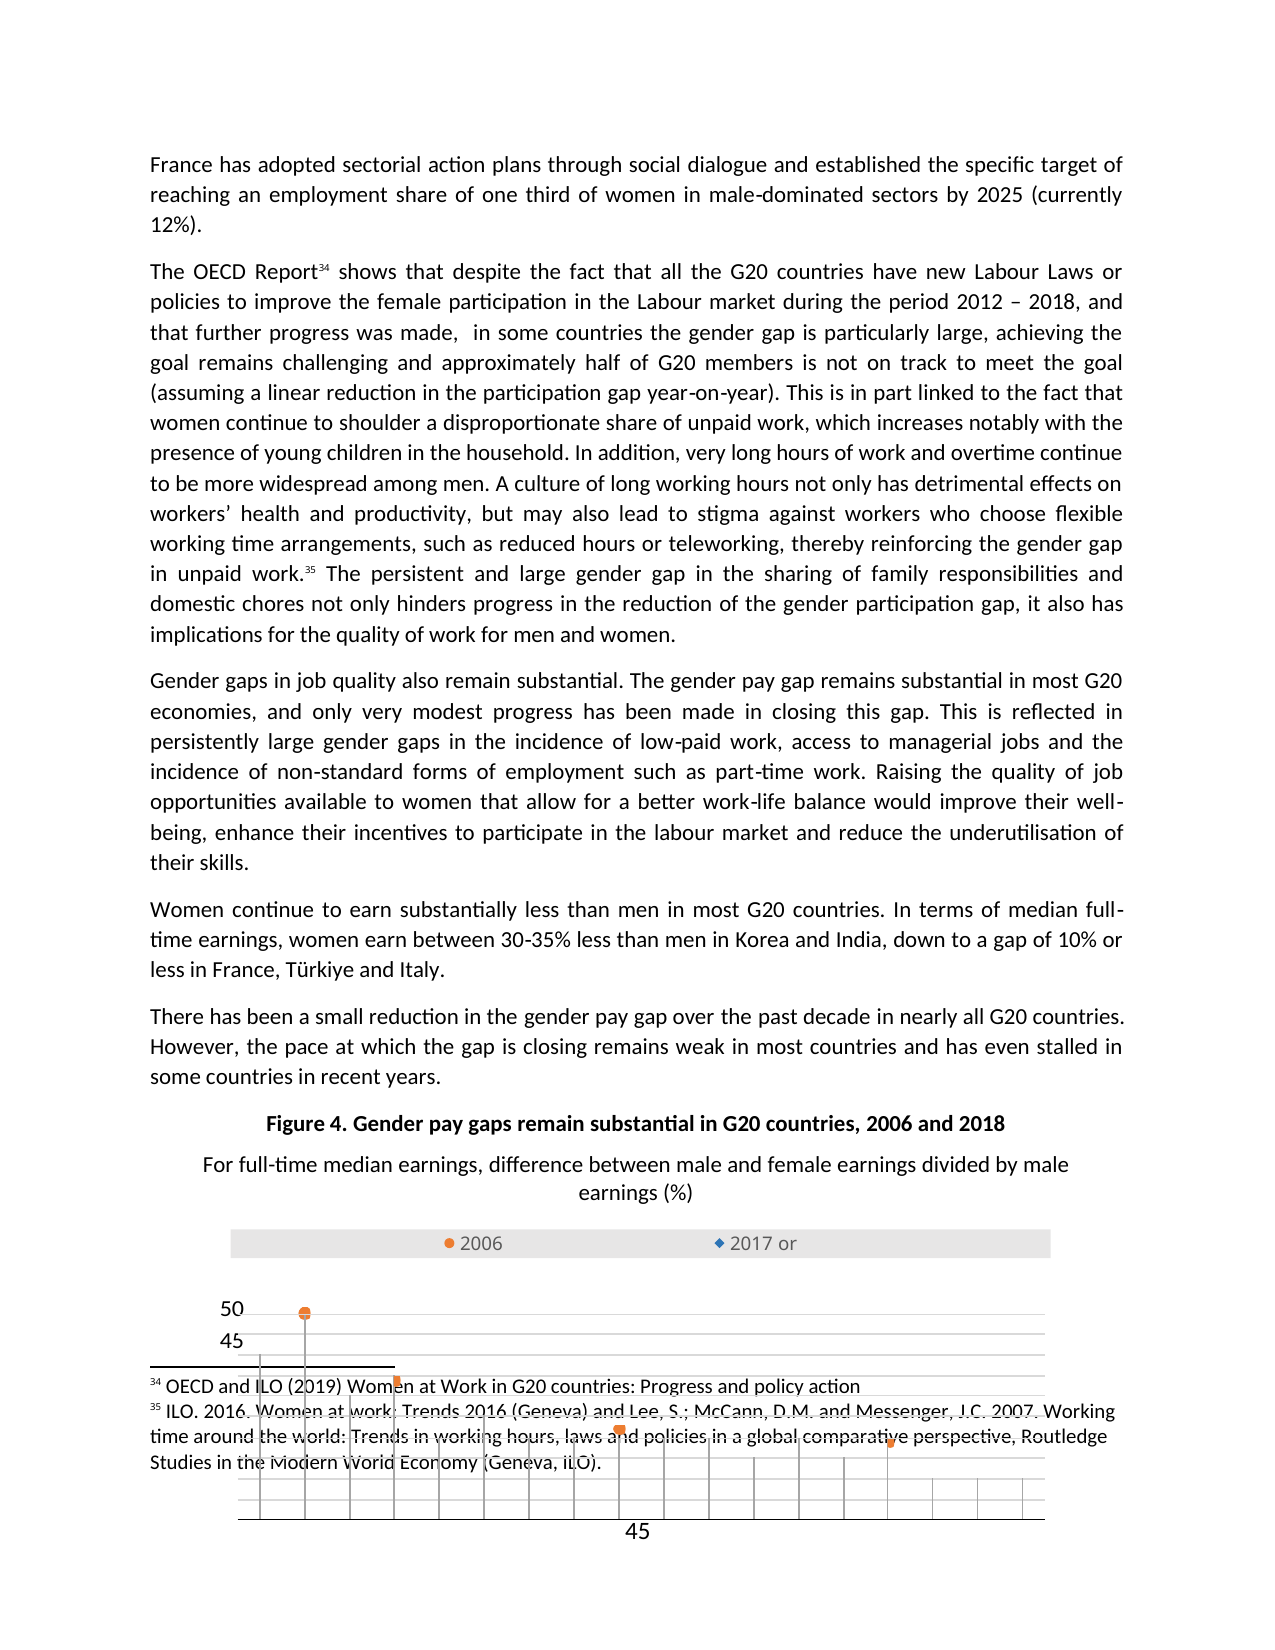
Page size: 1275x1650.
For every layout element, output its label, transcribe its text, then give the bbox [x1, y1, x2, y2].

text 50 [219, 1294, 1125, 1322]
text Figure 4. Gender pay gaps remain substantial in G20 countries, 2006 and 2018 [251, 1109, 1020, 1137]
text Gender gaps in job quality also remain substantial. The gender pay gap remains substantial in most G20 economies, and only very modest progress has been made in closing this gap. This is reflected in persistently large gender gaps in the incidence of low‐paid work, access to managerial jobs and the incidence of non‐standard forms of employment such as part‐time work. Raising the quality of job opportunities available to women that allow for a better work‐life balance would improve their well‐ being, enhance their incentives to participate in the labour market and reduce the underutilisation of their skills. [150, 667, 1125, 876]
text For full-time median earnings, difference between male and female earnings divided by male earnings (%) [189, 1150, 1082, 1206]
picture [887, 1439, 895, 1448]
picture [298, 1307, 311, 1314]
text The OECD Report shows that despite the fact that all the G20 countries have new Labour Laws or policies to improve the female participation in the Labour market during the period 2012 – 2018, and that further progress was made, in some countries the gender gap is particularly large, achieving the goal remains challenging and approximately half of G20 members is not on track to meet the goal (assuming a linear reduction in the participation gap year‐on‐year). This is in part linked to the fact that women continue to shoulder a disproportionate share of unpaid work, which increases notably with the presence of young children in the household. In addition, very long hours of work and overtime continue to be more widespread among men. A culture of long working hours not only has detrimental effects on workers’ health and productivity, but may also lead to stigma against workers who choose flexible working time arrangements, such as reduced hours or teleworking, thereby reinforcing the gender gap in unpaid work. The persistent and large gender gap in the sharing of family responsibilities and domestic chores not only hinders progress in the reduction of the gender participation gap, it also has implications for the quality of work for men and women. [150, 257, 1125, 648]
picture [613, 1425, 626, 1435]
picture [393, 1376, 401, 1387]
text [150, 150, 1125, 238]
text There has been a small reduction in the gender pay gap over the past decade in nearly all G20 countries. However, the pace at which the gap is closing remains weak in most countries and has even stalled in some countries in recent years. [150, 1002, 1125, 1091]
text 45 [306, 1326, 1125, 1354]
text Women continue to earn substantially less than men in most G20 countries. In terms of median full‐ time earnings, women earn between 30‐35% less than men in Korea and India, down to a gap of 10% or less in France, Türkiye and Italy. [150, 895, 1125, 983]
text 45 [219, 1326, 304, 1354]
